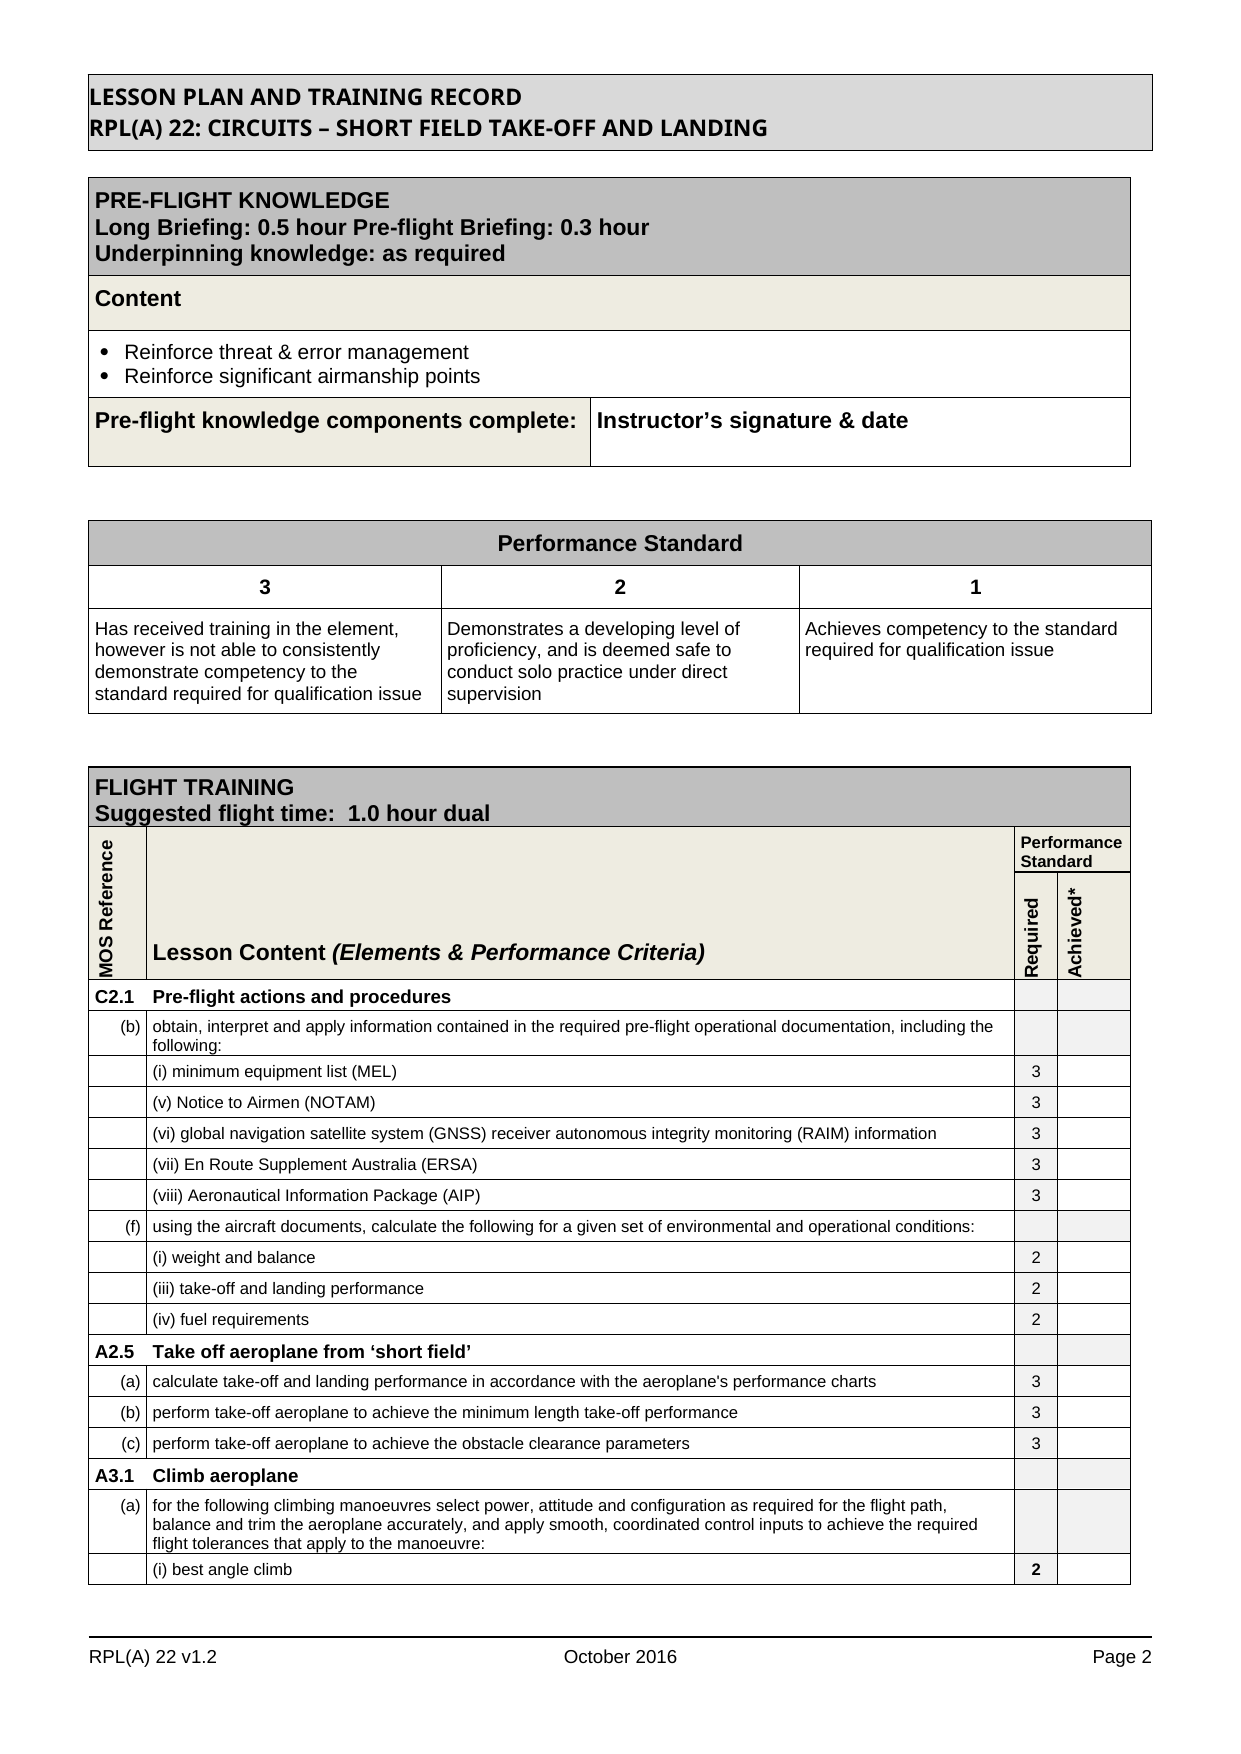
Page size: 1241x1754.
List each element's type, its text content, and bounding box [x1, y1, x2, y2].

table_cell [1058, 1428, 1130, 1457]
table_cell [89, 1428, 146, 1457]
table_cell [89, 1211, 146, 1241]
table_cell 3 [1015, 1056, 1057, 1086]
table_cell [1058, 1366, 1130, 1396]
table_cell for the following climbing manoeuvres select power, attitude and configuration as required for the flight path, balance and trim the aeroplane accurately, and apply smooth, coordinated control inputs to achieve the required flight tolerances that apply to the manoeuvre: [147, 1490, 1014, 1553]
table_cell 2 [1015, 1554, 1057, 1584]
table_cell fuel requirements [147, 1304, 1014, 1334]
table_header PRE-FLIGHT KNOWLEDGE Long Briefing: 0.5 hour Pre-flight Briefing: 0.3 hour Underpinning knowledge: as required [89, 178, 1130, 275]
table_cell [1058, 1459, 1130, 1488]
table_cell 1 [800, 566, 1151, 608]
table_cell 3 [1015, 1397, 1057, 1427]
table_cell [89, 1366, 146, 1396]
table_cell [1015, 1335, 1057, 1365]
table_cell [1015, 1011, 1057, 1055]
table_cell [89, 1180, 146, 1210]
table_cell [1058, 1490, 1130, 1553]
table_cell Content [89, 276, 1130, 330]
table_cell [89, 1056, 146, 1086]
table_cell [1058, 1149, 1130, 1179]
table_cell [1058, 1011, 1130, 1055]
table_cell [1015, 1490, 1057, 1553]
table_cell global navigation satellite system (GNSS) receiver autonomous integrity monitoring (RAIM) information [147, 1118, 1014, 1148]
table_cell Achieved* [1058, 873, 1130, 979]
table_cell Instructor’s signature & date [591, 398, 1130, 466]
table_cell En Route Supplement Australia (ERSA) [147, 1149, 1014, 1179]
table_cell [1058, 1554, 1130, 1584]
table_cell [1058, 1304, 1130, 1334]
table_cell [89, 1490, 146, 1553]
table_cell [1058, 1397, 1130, 1427]
table_cell 2 [442, 566, 799, 608]
table_cell [89, 1554, 146, 1584]
table_cell 3 [1015, 1118, 1057, 1148]
table_header Performance Standard [89, 521, 1151, 565]
table_cell [1015, 1211, 1057, 1241]
table_cell [1058, 1118, 1130, 1148]
table_cell C2.1 [89, 980, 146, 1010]
table_cell [1058, 1335, 1130, 1365]
table_cell Climb aeroplane [146, 1459, 1014, 1488]
table_cell Take off aeroplane from ‘short field’ [146, 1335, 1014, 1365]
table_cell Performance Standard [1015, 827, 1130, 871]
table_cell take-off and landing performance [147, 1273, 1014, 1303]
table_cell [1058, 1273, 1130, 1303]
table_cell Aeronautical Information Package (AIP) [147, 1180, 1014, 1210]
table_cell [1058, 1087, 1130, 1117]
table_cell best angle climb [147, 1554, 1014, 1584]
table_cell [89, 1273, 146, 1303]
table_cell obtain, interpret and apply information contained in the required pre-flight operational documentation, including the following: [147, 1011, 1014, 1055]
table_cell perform take-off aeroplane to achieve the minimum length take-off performance [147, 1397, 1014, 1427]
table_cell A3.1 [89, 1459, 146, 1488]
table_cell calculate take-off and landing performance in accordance with the aeroplane's performance charts [147, 1366, 1014, 1396]
table_cell Pre-flight actions and procedures [146, 980, 1014, 1010]
table_cell weight and balance [147, 1242, 1014, 1272]
table_cell 2 [1015, 1242, 1057, 1272]
table_cell 3 [89, 566, 441, 608]
table_cell [1058, 1211, 1130, 1241]
table_cell Demonstrates a developing level of proficiency, and is deemed safe to conduct solo practice under direct supervision [442, 609, 799, 713]
table_cell [89, 1118, 146, 1148]
table_cell Has received training in the element, however is not able to consistently demonstrate competency to the standard required for qualification issue [89, 609, 441, 713]
table_cell MOS Reference [89, 827, 146, 979]
table_cell [89, 1149, 146, 1179]
table_cell Pre-flight knowledge components complete: [89, 398, 590, 466]
table_cell [1058, 1180, 1130, 1210]
table_cell 3 [1015, 1087, 1057, 1117]
table_cell [1058, 980, 1130, 1010]
table_cell Lesson Content (Elements & Performance Criteria) [147, 827, 1014, 979]
table_cell Notice to Airmen (NOTAM) [147, 1087, 1014, 1117]
table_cell [1015, 1459, 1057, 1488]
table_cell [89, 1242, 146, 1272]
table_header FLIGHT TRAINING Suggested flight time: 1.0 hour dual [89, 768, 1130, 826]
table_cell Required [1015, 873, 1057, 979]
table_cell [89, 1304, 146, 1334]
table_cell [89, 1087, 146, 1117]
table_cell 3 [1015, 1149, 1057, 1179]
table_cell 3 [1015, 1366, 1057, 1396]
table_cell 3 [1015, 1428, 1057, 1457]
table_cell Achieves competency to the standard required for qualification issue [800, 609, 1151, 713]
table_cell [1058, 1242, 1130, 1272]
table_cell [1015, 980, 1057, 1010]
table_cell using the aircraft documents, calculate the following for a given set of environmental and operational conditions: [147, 1211, 1014, 1241]
table_cell 2 [1015, 1304, 1057, 1334]
table_cell A2.5 [89, 1335, 146, 1365]
table_cell perform take-off aeroplane to achieve the obstacle clearance parameters [147, 1428, 1014, 1457]
table_cell [89, 1011, 146, 1055]
table_cell minimum equipment list (MEL) [147, 1056, 1014, 1086]
table_cell [89, 1397, 146, 1427]
table_cell [1058, 1056, 1130, 1086]
table_cell 2 [1015, 1273, 1057, 1303]
table_cell 3 [1015, 1180, 1057, 1210]
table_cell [89, 331, 1130, 397]
